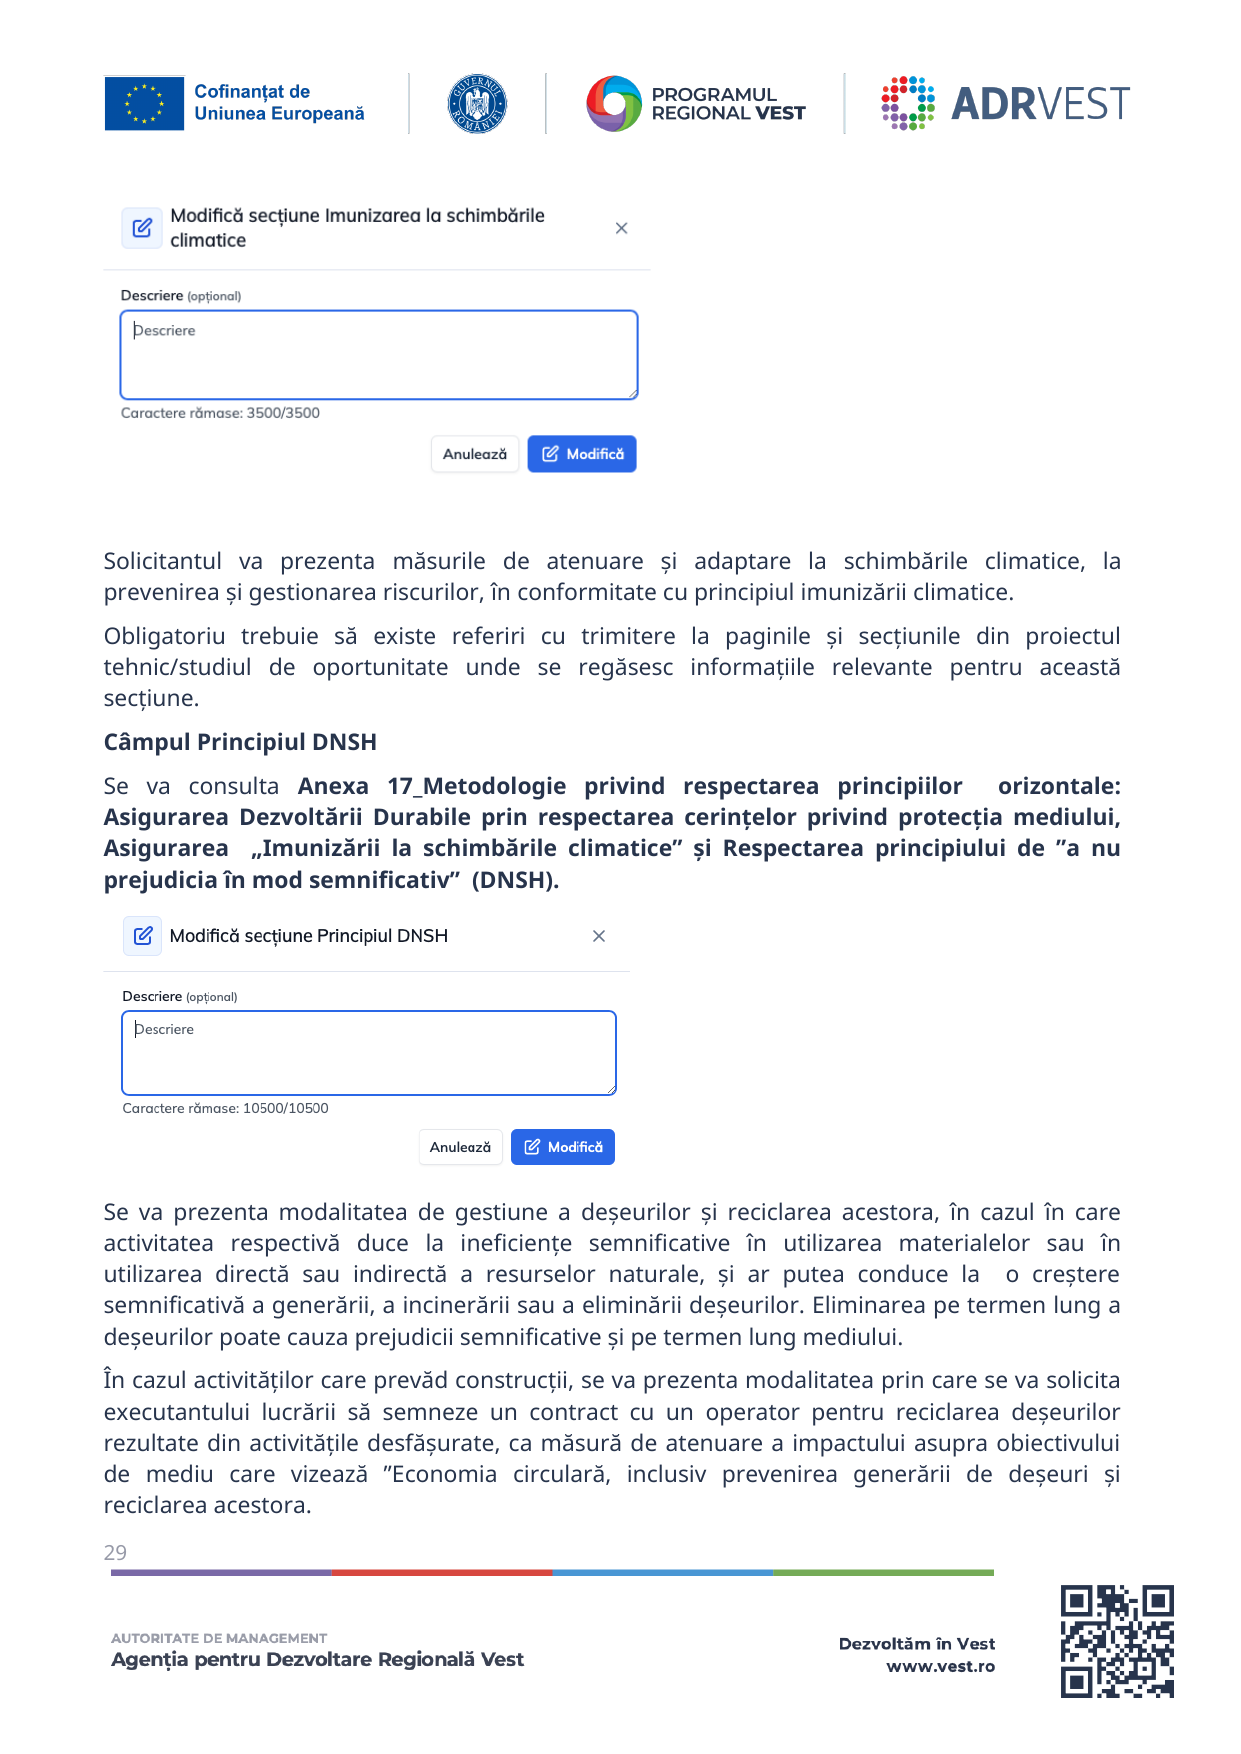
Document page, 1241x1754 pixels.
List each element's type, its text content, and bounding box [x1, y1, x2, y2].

text În cazul activităților care prevăd construcții, se va prezenta modalitatea prin care se va solicita executantului lucrării să semneze un contract cu un operator pentru reciclarea deșeurilor rezultate din activitățile desfășurate, ca măsură de atenuare a impactului asupra obiectivului de mediu care vizează ”Economia circulară, inclusiv prevenirea generării de deșeuri și reciclarea acestora. [103, 1364, 1122, 1520]
text Se va consulta Anexa 17_Metodologie privind respectarea principiilor orizontale: Asigurarea Dezvoltării Durabile prin respectarea cerințelor privind protecția mediului, Asigurarea „Imunizării la schimbările climatice” și Respectarea principiului de ”a nu prejudicia în mod semnificativ” (DNSH). [103, 770, 1122, 895]
picture [103, 73, 1131, 134]
text Solicitantul va prezenta măsurile de atenuare și adaptare la schimbările climatice, la prevenirea și gestionarea riscurilor, în conformitate cu principiul imunizării climatice. [103, 545, 1122, 607]
text Obligatoriu trebuie să existe referiri cu trimitere la paginile și secțiunile din proiectul tehnic/studiul de oportunitate unde se regăsesc informațiile relevante pentru această secțiune. [103, 620, 1122, 714]
picture [1052, 1576, 1183, 1707]
picture [103, 907, 630, 1183]
picture [103, 1566, 1008, 1681]
picture [103, 191, 651, 489]
text Se va prezenta modalitatea de gestiune a deșeurilor și reciclarea acestora, în cazul în care activitatea respectivă duce la ineficiențe semnificative în utilizarea materialelor sau în utilizarea directă sau indirectă a resurselor naturale, și ar putea conduce la o creștere semnificativă a generării, a incinerării sau a eliminării deșeurilor. Eliminarea pe termen lung a deșeurilor poate cauza prejudicii semnificative și pe termen lung mediului. [103, 1195, 1122, 1352]
text Câmpul Principiul DNSH [103, 726, 1122, 757]
